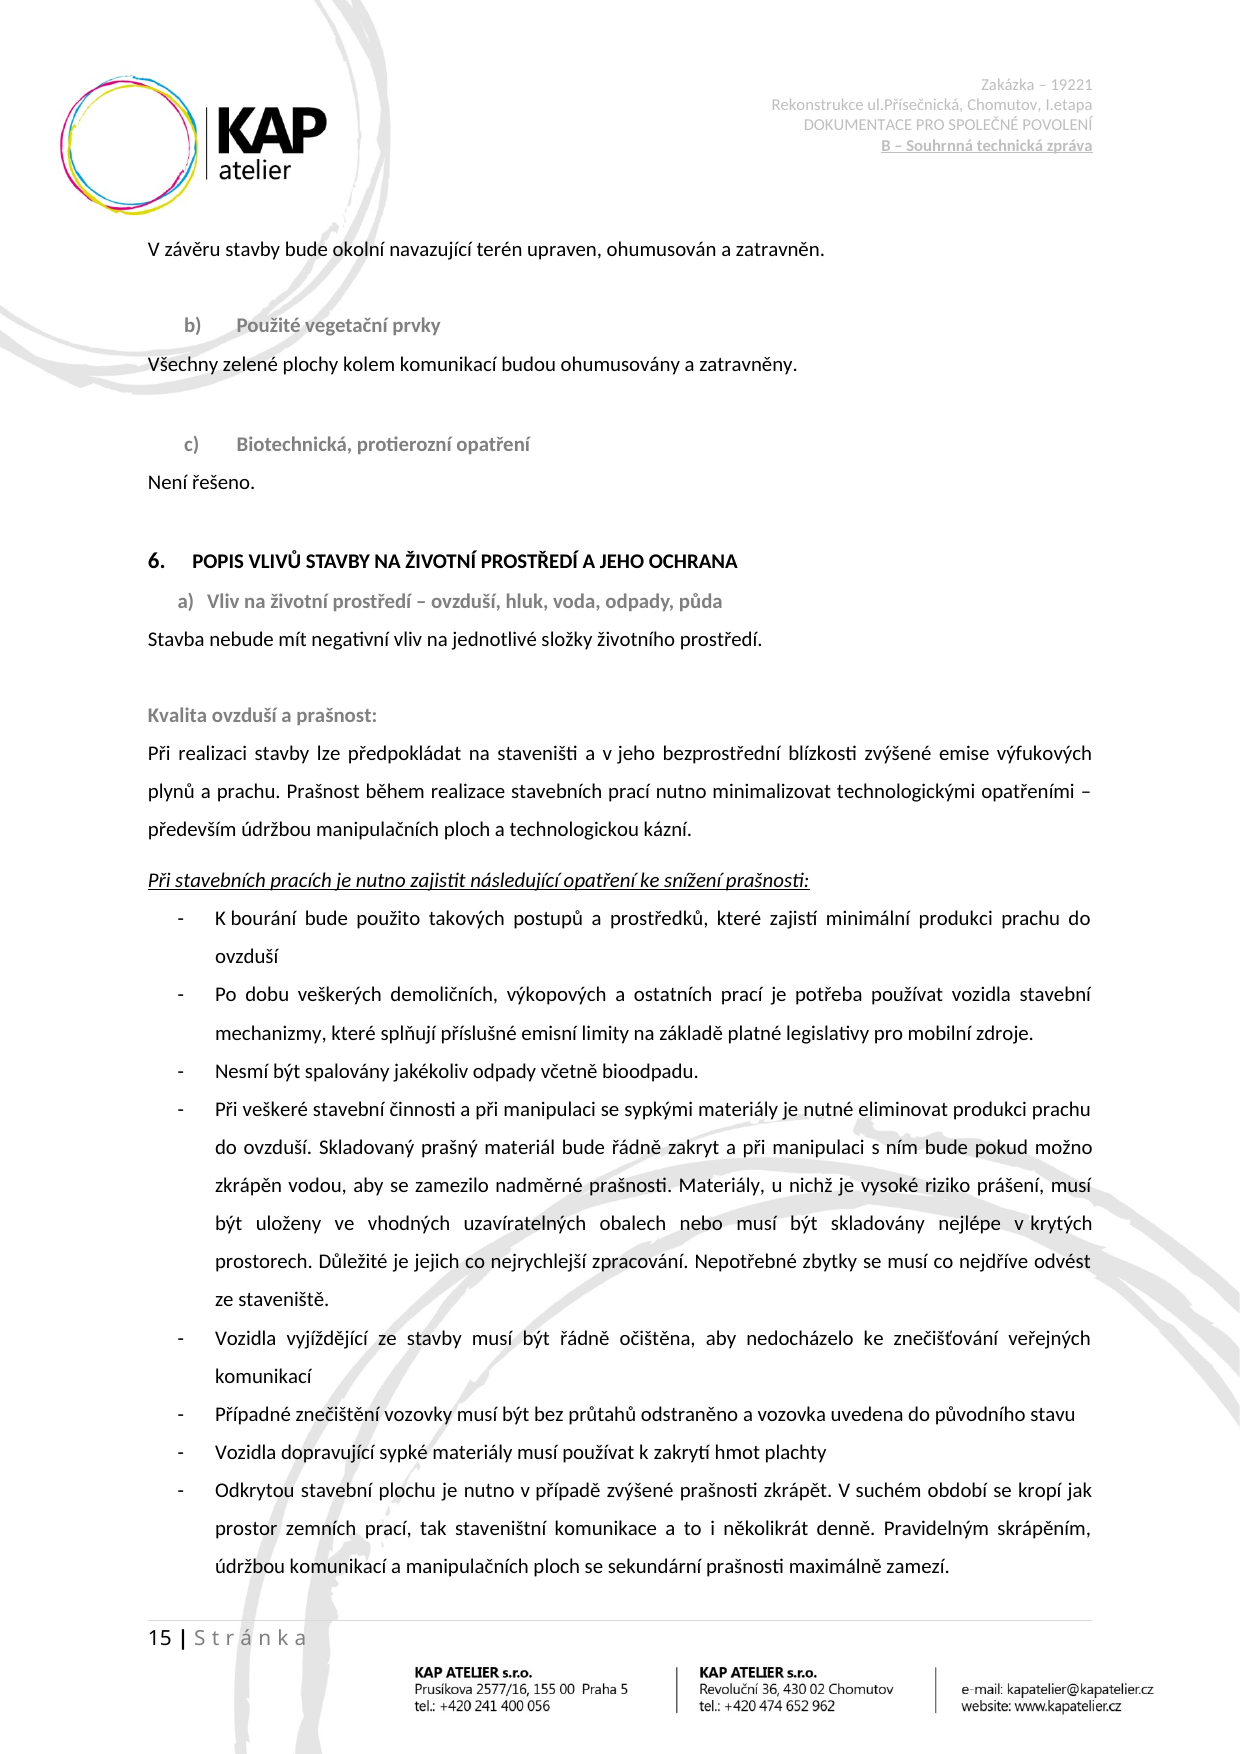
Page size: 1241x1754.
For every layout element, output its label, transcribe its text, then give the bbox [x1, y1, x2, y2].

list Nesmí být spalovány jakékoliv odpady včetně bioodpadu. [177, 1058, 1092, 1083]
text Stavba nebude mít negativní vliv na jednotlivé složky životního prostředí. [148, 626, 1092, 651]
text Všechny zelené plochy kolem komunikací budou ohumusovány a zatravněny. [148, 351, 1092, 376]
list Vozidla vyjíždějící ze stavby musí být řádně očištěna, aby nedocházelo ke znečišťování veřejných komunikací [177, 1325, 1092, 1388]
subtitle POPIS VLIVŮ STAVBY NA ŽIVOTNÍ PROSTŘEDÍ A JEHO OCHRANA [148, 546, 1092, 574]
list Případné znečištění vozovky musí být bez průtahů odstraněno a vozovka uvedena do původního stavu [177, 1401, 1092, 1426]
text Kvalita ovzduší a prašnost: [148, 702, 1092, 728]
text Není řešeno. [148, 469, 1092, 495]
text Při stavebních pracích je nutno zajistit následující opatření ke snížení prašnosti: [148, 867, 1092, 893]
list Po dobu veškerých demoličních, výkopových a ostatních prací je potřeba používat vozidla stavební mechanizmy, které splňují příslušné emisní limity na základě platné legislativy pro mobilní zdroje. [177, 982, 1092, 1045]
list Odkrytou stavební plochu je nutno v případě zvýšené prašnosti zkrápět. V suchém období se kropí jak prostor zemních prací, tak staveništní komunikace a to i několikrát denně. Pravidelným skrápěním, údržbou komunikací a manipulačních ploch se sekundární prašnosti maximálně zamezí. [177, 1477, 1092, 1579]
list Při veškeré stavební činnosti a při manipulaci se sypkými materiály je nutné eliminovat produkci prachu do ovzduší. Skladovaný prašný materiál bude řádně zakryt a při manipulaci s ním bude pokud možno zkrápěn vodou, aby se zamezilo nadměrné prašnosti. Materiály, u nichž je vysoké riziko prášení, musí být uloženy ve vhodných uzavíratelných obalech nebo musí být skladovány nejlépe v krytých prostorech. Důležité je jejich co nejrychlejší zpracování. Nepotřebné zbytky se musí co nejdříve odvést ze staveniště. [177, 1096, 1092, 1312]
text V závěru stavby bude okolní navazující terén upraven, ohumusován a zatravněn. [148, 236, 1092, 262]
list K bourání bude použito takových postupů a prostředků, které zajistí minimální produkci prachu do ovzduší [177, 905, 1092, 969]
text Při realizaci stavby lze předpokládat na staveništi a v jeho bezprostřední blízkosti zvýšené emise výfukových plynů a prachu. Prašnost během realizace stavebních prací nutno minimalizovat technologickými opatřeními – především údržbou manipulačních ploch a technologickou kázní. [148, 740, 1092, 842]
subtitle Použité vegetační prvky [184, 313, 1092, 338]
list Vozidla dopravující sypké materiály musí používat k zakrytí hmot plachty [177, 1439, 1092, 1464]
subtitle Biotechnická, protierozní opatření [184, 431, 1092, 457]
subtitle Vliv na životní prostředí – ovzduší, hluk, voda, odpady, půda [177, 588, 1092, 613]
picture [0, 0, 1240, 1754]
